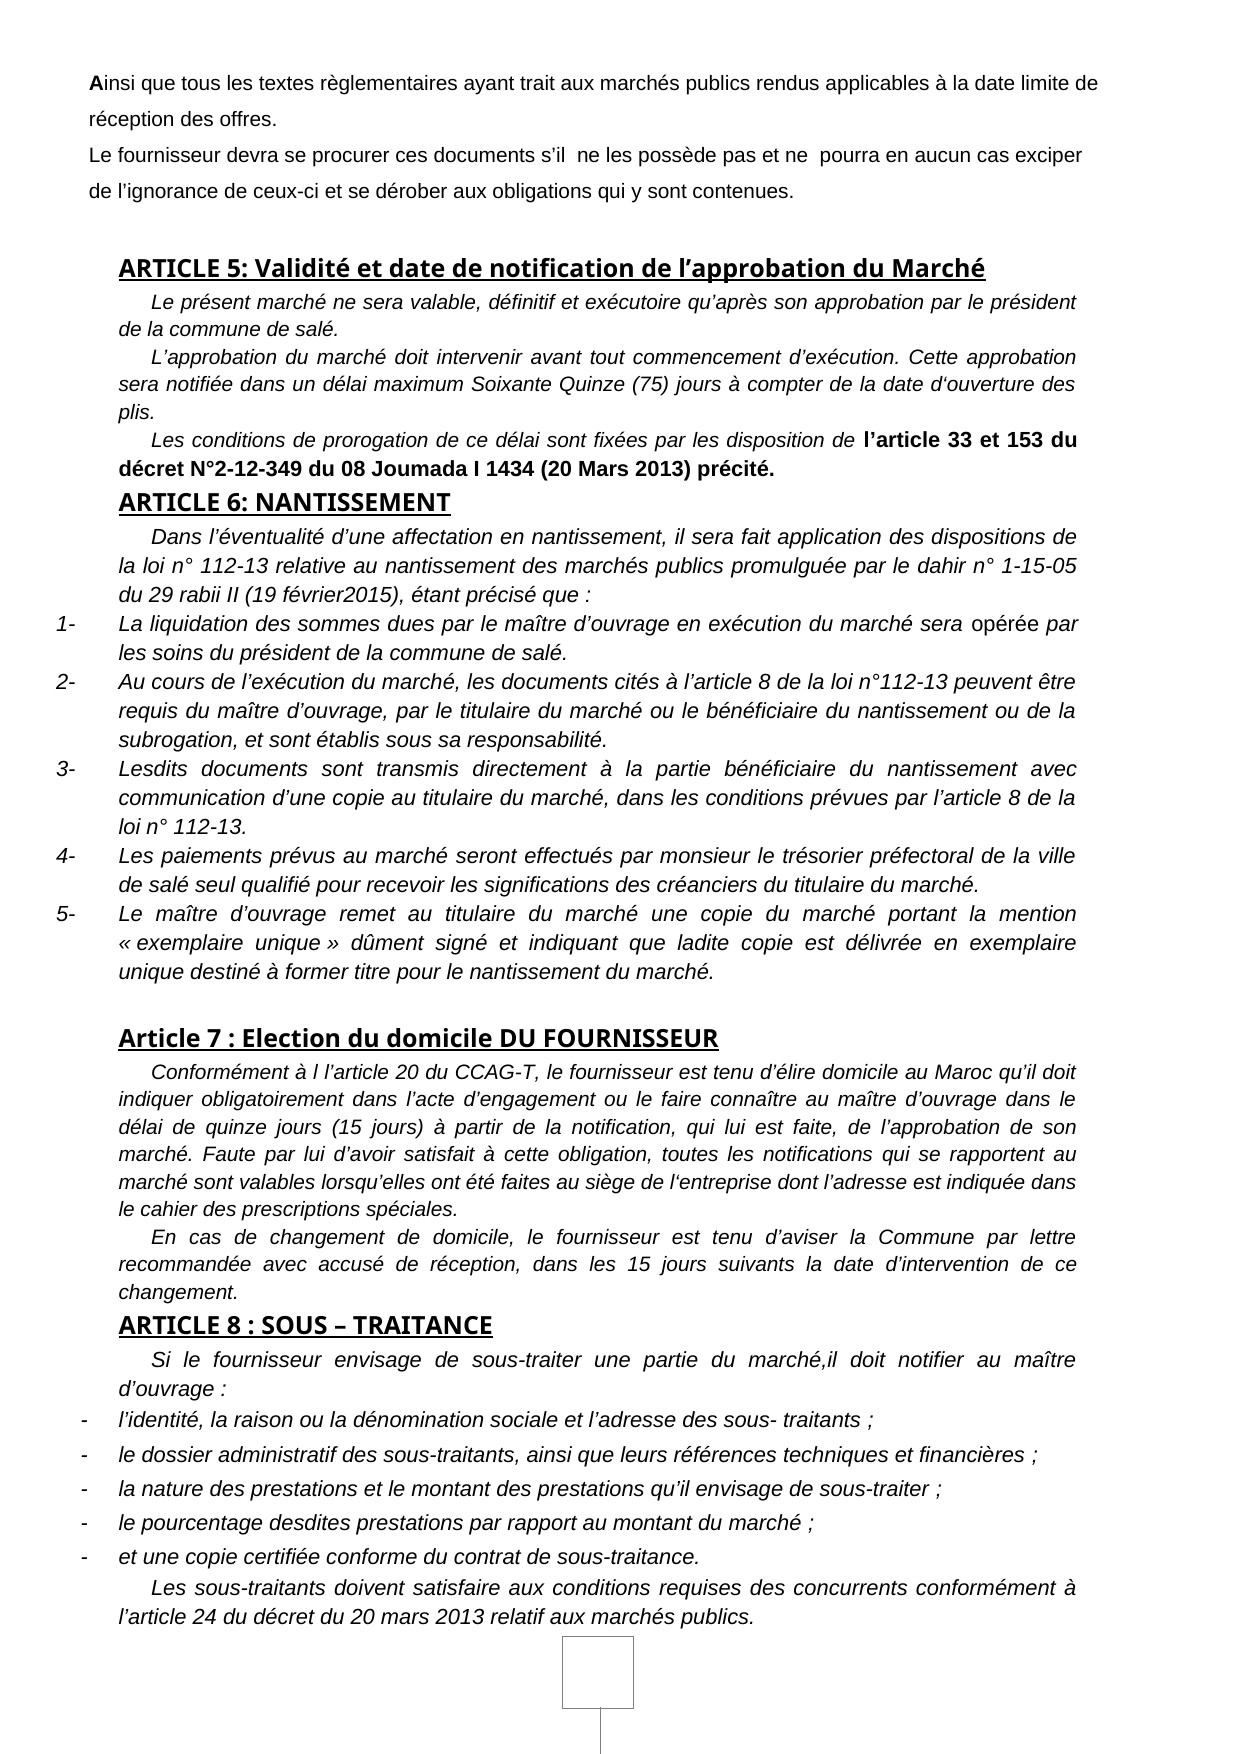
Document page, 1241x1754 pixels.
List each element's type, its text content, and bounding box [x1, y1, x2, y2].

subtitle ARTICLE 5: Validité et date de notification de l’approbation du Marché [118, 251, 1078, 284]
subtitle ARTICLE 8 : SOUS – TRAITANCE [118, 1307, 1078, 1341]
text L’approbation du marché doit intervenir avant tout commencement d’exécution. Cette approbation sera notifiée dans un délai maximum Soixante Quinze (75) jours à compter de la date d‘ouverture des plis. [118, 345, 1078, 424]
list Ainsi que tous les textes règlementaires ayant trait aux marchés publics rendus applicables à la date limite de réception des offres. [89, 71, 1107, 131]
text En cas de changement de domicile, le fournisseur est tenu d’aviser la Commune par lettre recommandée avec accusé de réception, dans les 15 jours suivants la date d’intervention de ce changement. [118, 1225, 1078, 1304]
text Le présent marché ne sera valable, définitif et exécutoire qu’après son approbation par le président de la commune de salé. [118, 290, 1078, 341]
list La liquidation des sommes dues par le maître d’ouvrage en exécution du marché sera opérée par les soins du président de la commune de salé. [56, 611, 1078, 665]
text Dans l’éventualité d’une affectation en nantissement, il sera fait application des dispositions de la loi n° 112-13 relative au nantissement des marchés publics promulguée par le dahir n° 1-15-05 du 29 rabii II (19 février2015), étant précisé que : [118, 524, 1078, 607]
list Le maître d’ouvrage remet au titulaire du marché une copie du marché portant la mention « exemplaire unique » dûment signé et indiquant que ladite copie est délivrée en exemplaire unique destiné à former titre pour le nantissement du marché. [56, 901, 1078, 984]
subtitle ARTICLE 6: NANTISSEMENT [118, 485, 1078, 519]
subtitle Article 7 : Election du domicile DU FOURNISSEUR [118, 1021, 1078, 1055]
list l’identité, la raison ou la dénomination sociale et l’adresse des sous- traitants ; [81, 1404, 1078, 1434]
text Si le fournisseur envisage de sous-traiter une partie du marché,il doit notifier au maître d’ouvrage : [118, 1346, 1078, 1401]
list la nature des prestations et le montant des prestations qu’il envisage de sous-traiter ; [81, 1473, 1078, 1502]
list Lesdits documents sont transmis directement à la partie bénéficiaire du nantissement avec communication d’une copie au titulaire du marché, dans les conditions prévues par l’article 8 de la loi n° 112-13. [56, 756, 1078, 839]
list et une copie certifiée conforme du contrat de sous-traitance. [81, 1541, 1078, 1571]
text Les sous-traitants doivent satisfaire aux conditions requises des concurrents conformément à l’article 24 du décret du 20 mars 2013 relatif aux marchés publics. [118, 1575, 1078, 1629]
list le dossier administratif des sous-traitants, ainsi que leurs références techniques et financières ; [81, 1438, 1078, 1468]
text Les conditions de prorogation de ce délai sont fixées par les disposition de l’article 33 et 153 du décret N°2-12-349 du 08 Joumada I 1434 (20 Mars 2013) précité. [118, 427, 1078, 481]
list Les paiements prévus au marché seront effectués par monsieur le trésorier préfectoral de la ville de salé seul qualifié pour recevoir les significations des créanciers du titulaire du marché. [56, 843, 1078, 897]
text Conformément à l l’article 20 du CCAG-T, le fournisseur est tenu d’élire domicile au Maroc qu’il doit indiquer obligatoirement dans l’acte d’engagement ou le faire connaître au maître d’ouvrage dans le délai de quinze jours (15 jours) à partir de la notification, qui lui est faite, de l’approbation de son marché. Faute par lui d’avoir satisfait à cette obligation, toutes les notifications qui se rapportent au marché sont valables lorsqu’elles ont été faites au siège de l‘entreprise dont l’adresse est indiquée dans le cahier des prescriptions spéciales. [118, 1060, 1078, 1221]
list Au cours de l’exécution du marché, les documents cités à l’article 8 de la loi n°112-13 peuvent être requis du maître d’ouvrage, par le titulaire du marché ou le bénéficiaire du nantissement ou de la subrogation, et sont établis sous sa responsabilité. [56, 669, 1078, 752]
list le pourcentage desdites prestations par rapport au montant du marché ; [81, 1507, 1078, 1537]
text Le fournisseur devra se procurer ces documents s’il ne les possède pas et ne pourra en aucun cas exciper de l’ignorance de ceux-ci et se dérober aux obligations qui y sont contenues. [89, 143, 1107, 203]
